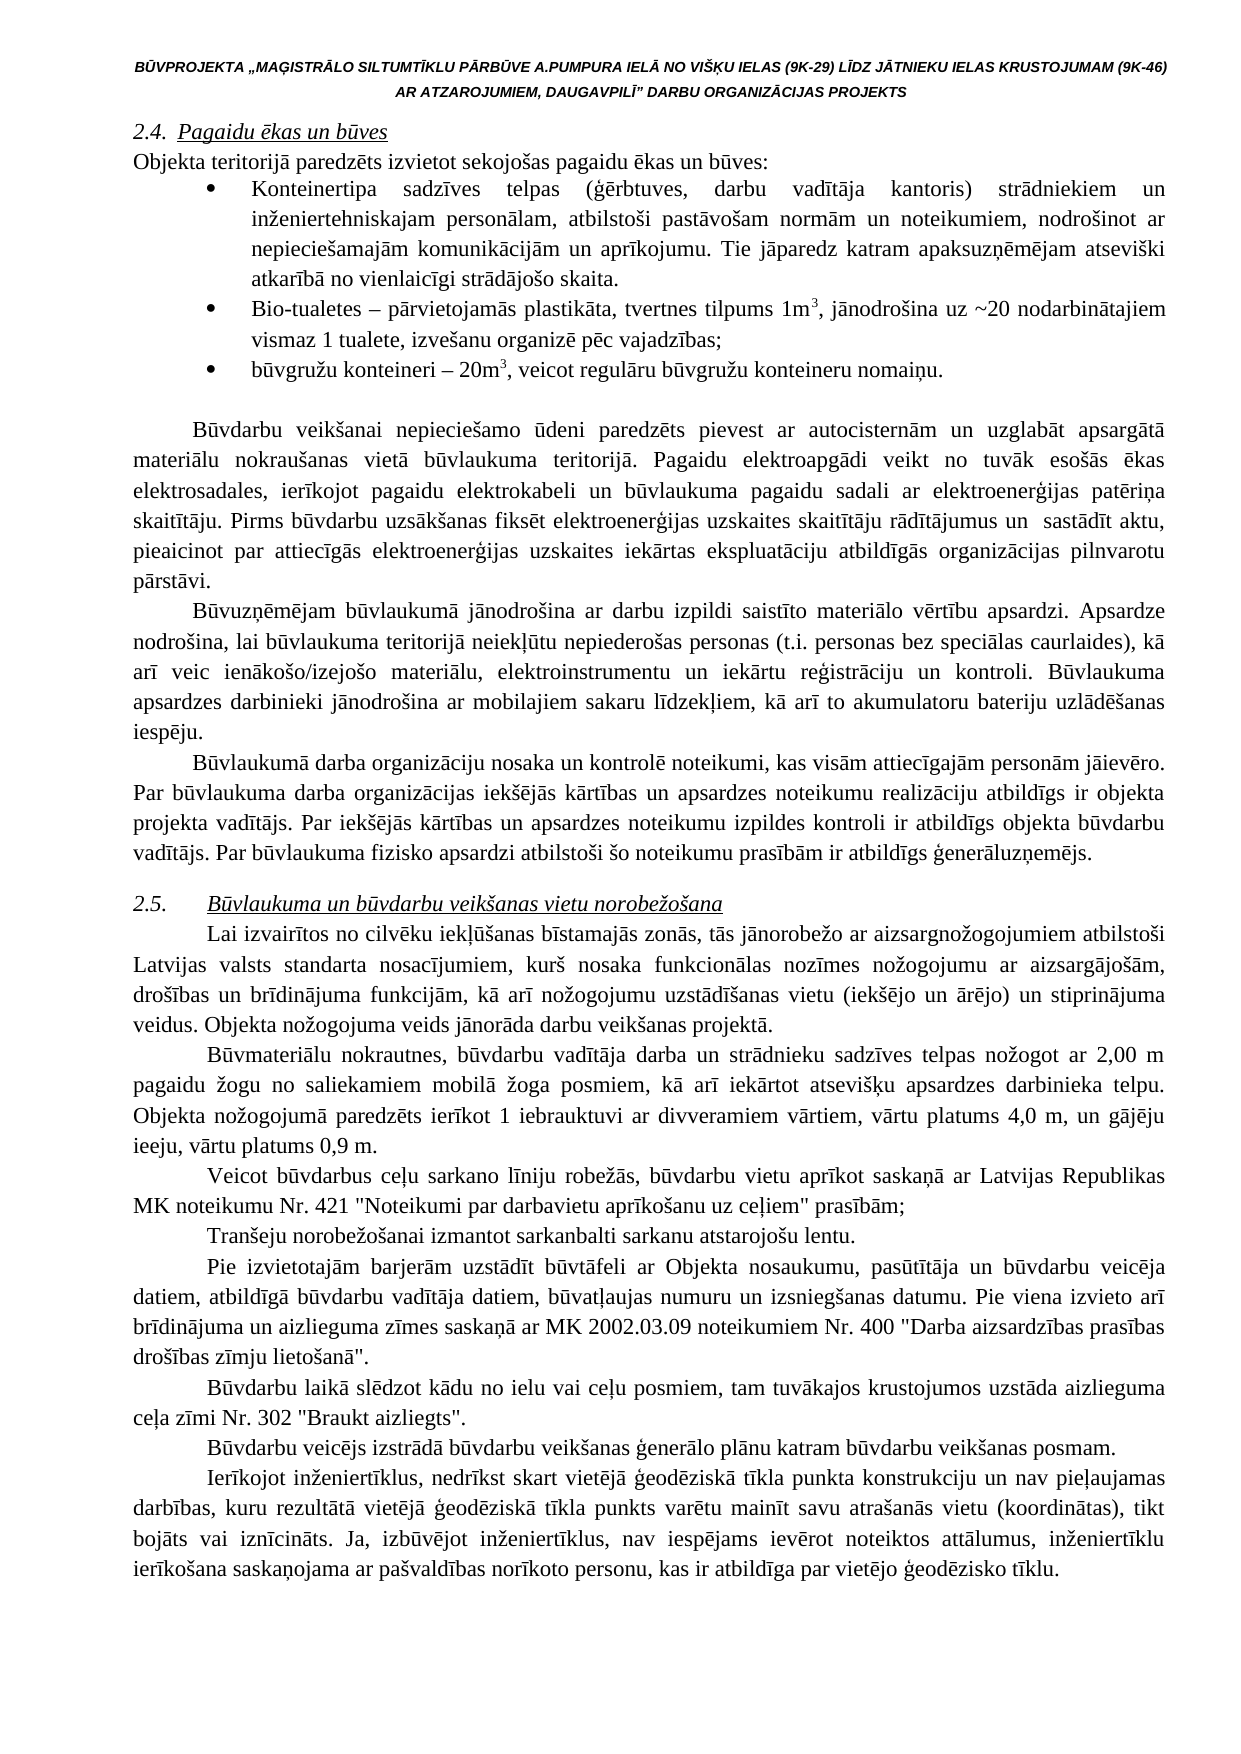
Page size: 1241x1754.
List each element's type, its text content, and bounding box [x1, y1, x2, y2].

subtitle Būvlaukuma un būvdarbu veikšanas vietu norobežošana [133, 890, 1167, 917]
list Būvdarbu laikā slēdzot kādu no ielu vai ceļu posmiem, tam tuvākajos krustojumos uzstāda aizlieguma ceļa zīmi Nr. 302 "Braukt aizliegts". [133, 1374, 1167, 1430]
list Būvdarbu veikšanai nepieciešamo ūdeni paredzēts pievest ar autocisternām un uzglabāt apsargātā materiālu nokraušanas vietā būvlaukuma teritorijā. Pagaidu elektroapgādi veikt no tuvāk esošās ēkas elektrosadales, ierīkojot pagaidu elektrokabeli un būvlaukuma pagaidu sadali ar elektroenerģijas patēriņa skaitītāju. Pirms būvdarbu uzsākšanas fiksēt elektroenerģijas uzskaites skaitītāju rādītājumus un sastādīt aktu, pieaicinot par attiecīgās elektroenerģijas uzskaites iekārtas ekspluatāciju atbildīgās organizācijas pilnvarotu pārstāvi. [133, 416, 1167, 594]
list Ierīkojot inženiertīklus, nedrīkst skart vietējā ģeodēziskā tīkla punkta konstrukciju un nav pieļaujamas darbības, kuru rezultātā vietējā ģeodēziskā tīkla punkts varētu mainīt savu atrašanās vietu (koordinātas), tikt bojāts vai iznīcināts. Ja, izbūvējot inženiertīklus, nav iespējams ievērot noteiktos attālumus, inženiertīklu ierīkošana saskaņojama ar pašvaldības norīkoto personu, kas ir atbildīga par vietējo ģeodēzisko tīklu. [133, 1464, 1167, 1581]
list Bio-tualetes – pārvietojamās plastikāta, tvertnes tilpums 1m3, jānodrošina uz ~20 nodarbinātajiem vismaz 1 tualete, izvešanu organizē pēc vajadzības; [207, 296, 1167, 352]
list Būvmateriālu nokrautnes, būvdarbu vadītāja darba un strādnieku sadzīves telpas nožogot ar 2,00 m pagaidu žogu no saliekamiem mobilā žoga posmiem, kā arī iekārtot atsevišķu apsardzes darbinieka telpu. Objekta nožogojumā paredzēts ierīkot 1 iebrauktuvi ar divveramiem vārtiem, vārtu platums 4,0 m, un gājēju ieeju, vārtu platums 0,9 m. [133, 1041, 1167, 1158]
list Būvlaukumā darba organizāciju nosaka un kontrolē noteikumi, kas visām attiecīgajām personām jāievēro. Par būvlaukuma darba organizācijas iekšējās kārtības un apsardzes noteikumu realizāciju atbildīgs ir objekta projekta vadītājs. Par iekšējās kārtības un apsardzes noteikumu izpildes kontroli ir atbildīgs objekta būvdarbu vadītājs. Par būvlaukuma fizisko apsardzi atbilstoši šo noteikumu prasībām ir atbildīgs ģenerāluzņemējs. [133, 749, 1167, 866]
list Veicot būvdarbus ceļu sarkano līniju robežās, būvdarbu vietu aprīkot saskaņā ar Latvijas Republikas MK noteikumu Nr. 421 "Noteikumi par darbavietu aprīkošanu uz ceļiem" prasībām; [133, 1162, 1167, 1219]
list Būvdarbu veicējs izstrādā būvdarbu veikšanas ģenerālo plānu katram būvdarbu veikšanas posmam. [133, 1434, 1167, 1460]
subtitle Pagaidu ēkas un būves [133, 118, 1111, 144]
list Tranšeju norobežošanai izmantot sarkanbalti sarkanu atstarojošu lentu. [133, 1223, 1167, 1249]
text Objekta teritorijā paredzēts izvietot sekojošas pagaidu ēkas un būves: [133, 148, 1167, 175]
list Lai izvairītos no cilvēku iekļūšanas bīstamajās zonās, tās jānorobežo ar aizsargnožogojumiem atbilstoši Latvijas valsts standarta nosacījumiem, kurš nosaka funkcionālas nozīmes nožogojumu ar aizsargājošām, drošības un brīdinājuma funkcijām, kā arī nožogojumu uzstādīšanas vietu (iekšējo un ārējo) un stiprinājuma veidus. Objekta nožogojuma veids jānorāda darbu veikšanas projektā. [133, 921, 1167, 1037]
list būvgružu konteineri – 20m3, veicot regulāru būvgružu konteineru nomaiņu. [207, 356, 1167, 382]
list Pie izvietotajām barjerām uzstādīt būvtāfeli ar Objekta nosaukumu, pasūtītāja un būvdarbu veicēja datiem, atbildīgā būvdarbu vadītāja datiem, būvatļaujas numuru un izsniegšanas datumu. Pie viena izvieto arī brīdinājuma un aizlieguma zīmes saskaņā ar MK 2002.03.09 noteikumiem Nr. 400 "Darba aizsardzības prasības drošības zīmju lietošanā". [133, 1253, 1167, 1370]
list Būvuzņēmējam būvlaukumā jānodrošina ar darbu izpildi saistīto materiālo vērtību apsardzi. Apsardze nodrošina, lai būvlaukuma teritorijā neiekļūtu nepiederošas personas (t.i. personas bez speciālas caurlaides), kā arī veic ienākošo/izejošo materiālu, elektroinstrumentu un iekārtu reģistrāciju un kontroli. Būvlaukuma apsardzes darbinieki jānodrošina ar mobilajiem sakaru līdzekļiem, kā arī to akumulatoru bateriju uzlādēšanas iespēju. [133, 598, 1167, 745]
list Konteinertipa sadzīves telpas (ģērbtuves, darbu vadītāja kantoris) strādniekiem un inženiertehniskajam personālam, atbilstoši pastāvošam normām un noteikumiem, nodrošinot ar nepieciešamajām komunikācijām un aprīkojumu. Tie jāparedz katram apaksuzņēmējam atseviški atkarībā no vienlaicīgi strādājošo skaita. [207, 175, 1167, 292]
